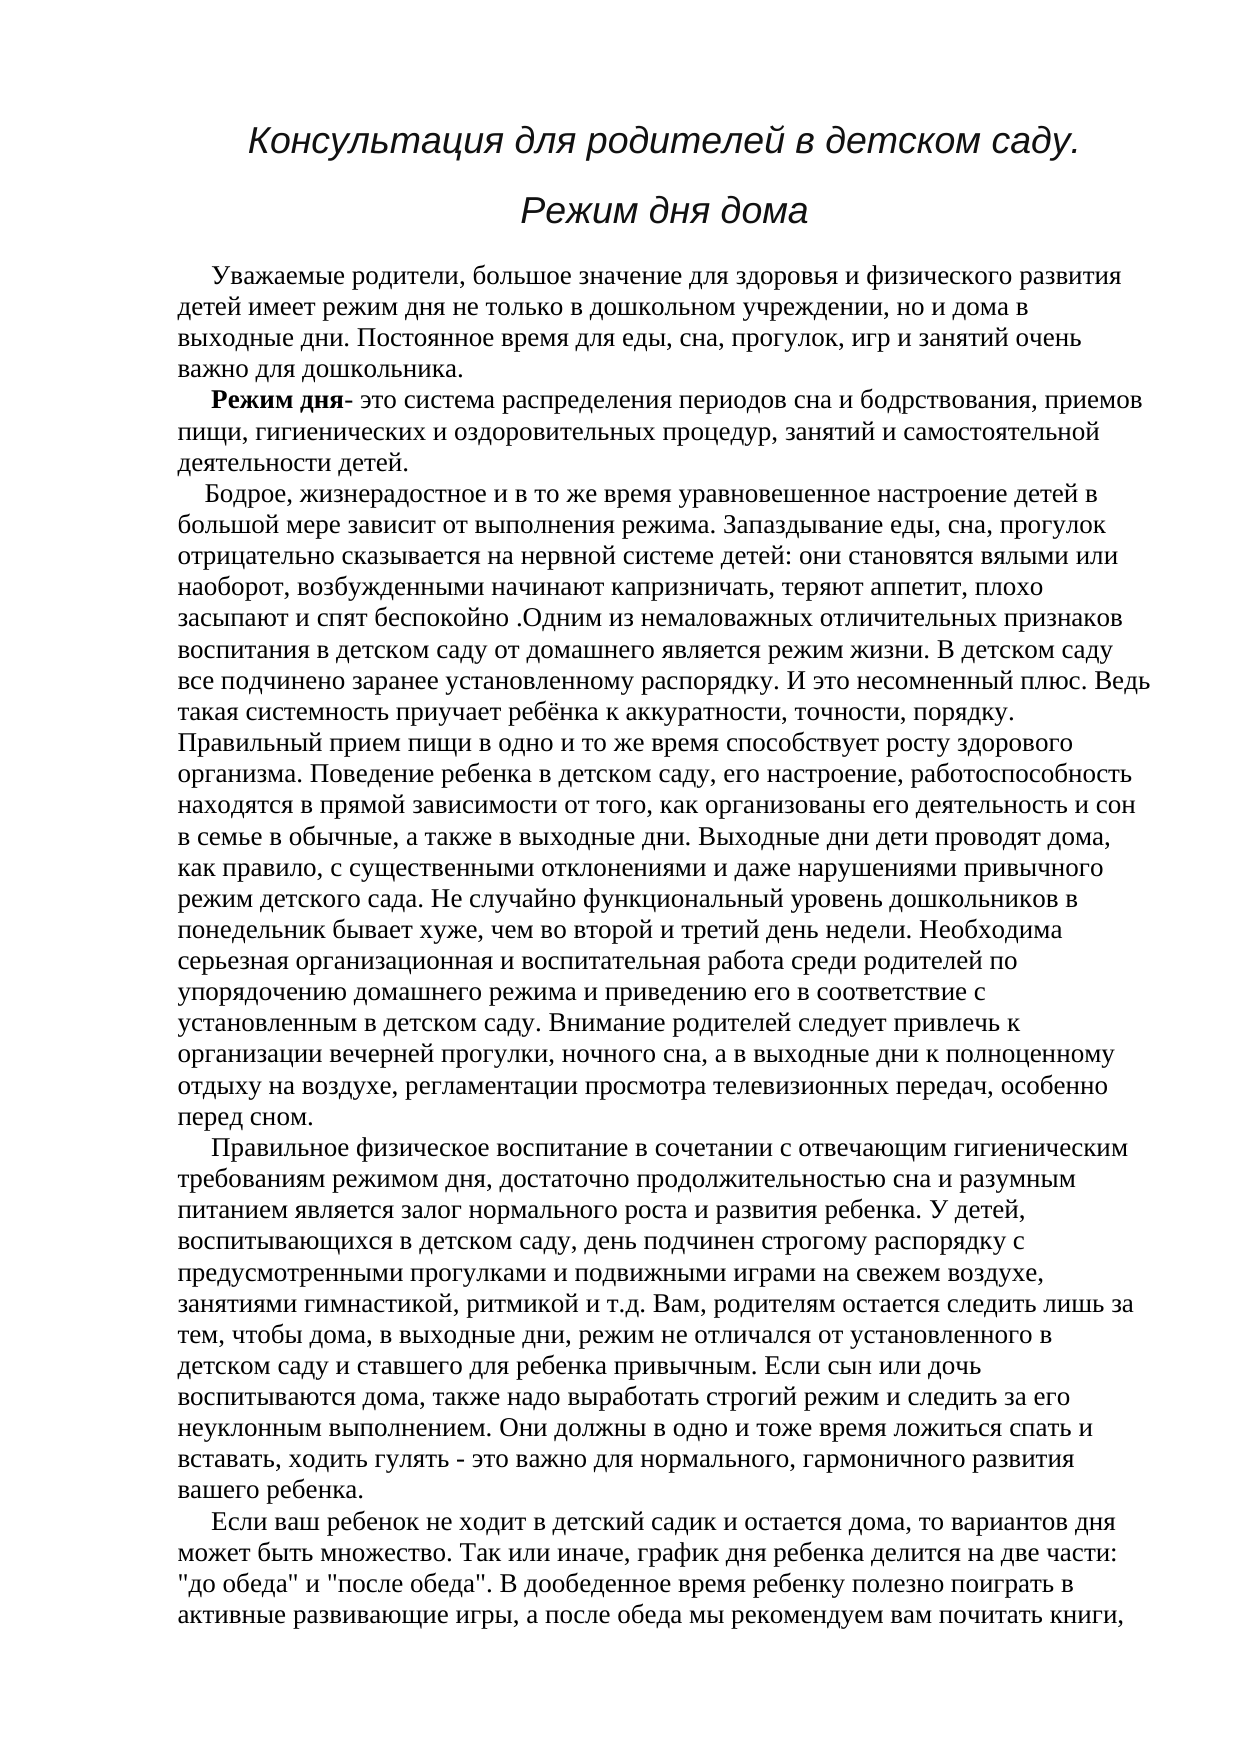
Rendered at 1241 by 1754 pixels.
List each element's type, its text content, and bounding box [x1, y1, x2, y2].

text Консультация для родителей в детском саду. [177, 118, 1152, 161]
text Режим дня дома [177, 188, 1152, 232]
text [177, 1505, 1152, 1629]
text Бодрое, жизнерадостное и в то же время уравновешенное настроение детей в большой мере зависит от выполнения режима. Запаздывание еды, сна, прогулок отрицательно сказывается на нервной системе детей: они становятся вялыми или наоборот, возбужденными начинают капризничать, теряют аппетит, плохо засыпают и спят беспокойно .Одним из немаловажных отличительных признаков воспитания в детском саду от домашнего является режим жизни. В детском саду все подчинено заранее установленному распорядку. И это несомненный плюс. Ведь такая системность приучает ребёнка к аккуратности, точности, порядку. Правильный прием пищи в одно и то же время способствует росту здорового организма. Поведение ребенка в детском саду, его настроение, работоспособность находятся в прямой зависимости от того, как организованы его деятельность и сон в семье в обычные, а также в выходные дни. Выходные дни дети проводят дома, как правило, с существенными отклонениями и даже нарушениями привычного режим детского сада. Не случайно функциональный уровень дошкольников в понедельник бывает хуже, чем во второй и третий день недели. Необходима серьезная организационная и воспитательная работа среди родителей по упорядочению домашнего режима и приведению его в соответствие с установленным в детском саду. Внимание родителей следует привлечь к организации вечерней прогулки, ночного сна, а в выходные дни к полноценному отдыху на воздухе, регламентации просмотра телевизионных передач, особенно перед сном. [177, 477, 1152, 1131]
text Режим дня- это система распределения периодов сна и бодрствования, приемов пищи, гигиенических и оздоровительных процедур, занятий и самостоятельной деятельности детей. [177, 383, 1152, 477]
text Правильное физическое воспитание в сочетании с отвечающим гигиеническим требованиям режимом дня, достаточно продолжительностью сна и разумным питанием является залог нормального роста и развития ребенка. У детей, воспитывающихся в детском саду, день подчинен строгому распорядку с предусмотренными прогулками и подвижными играми на свежем воздухе, занятиями гимнастикой, ритмикой и т.д. Вам, родителям остается следить лишь за тем, чтобы дома, в выходные дни, режим не отличался от установленного в детском саду и ставшего для ребенка привычным. Если сын или дочь воспитываются дома, также надо выработать строгий режим и следить за его неуклонным выполнением. Они должны в одно и тоже время ложиться спать и вставать, ходить гулять - это важно для нормального, гармоничного развития вашего ребенка. [177, 1131, 1152, 1505]
text Уважаемые родители, большое значение для здоровья и физического развития детей имеет режим дня не только в дошкольном учреждении, но и дома в выходные дни. Постоянное время для еды, сна, прогулок, игр и занятий очень важно для дошкольника. [177, 259, 1152, 383]
